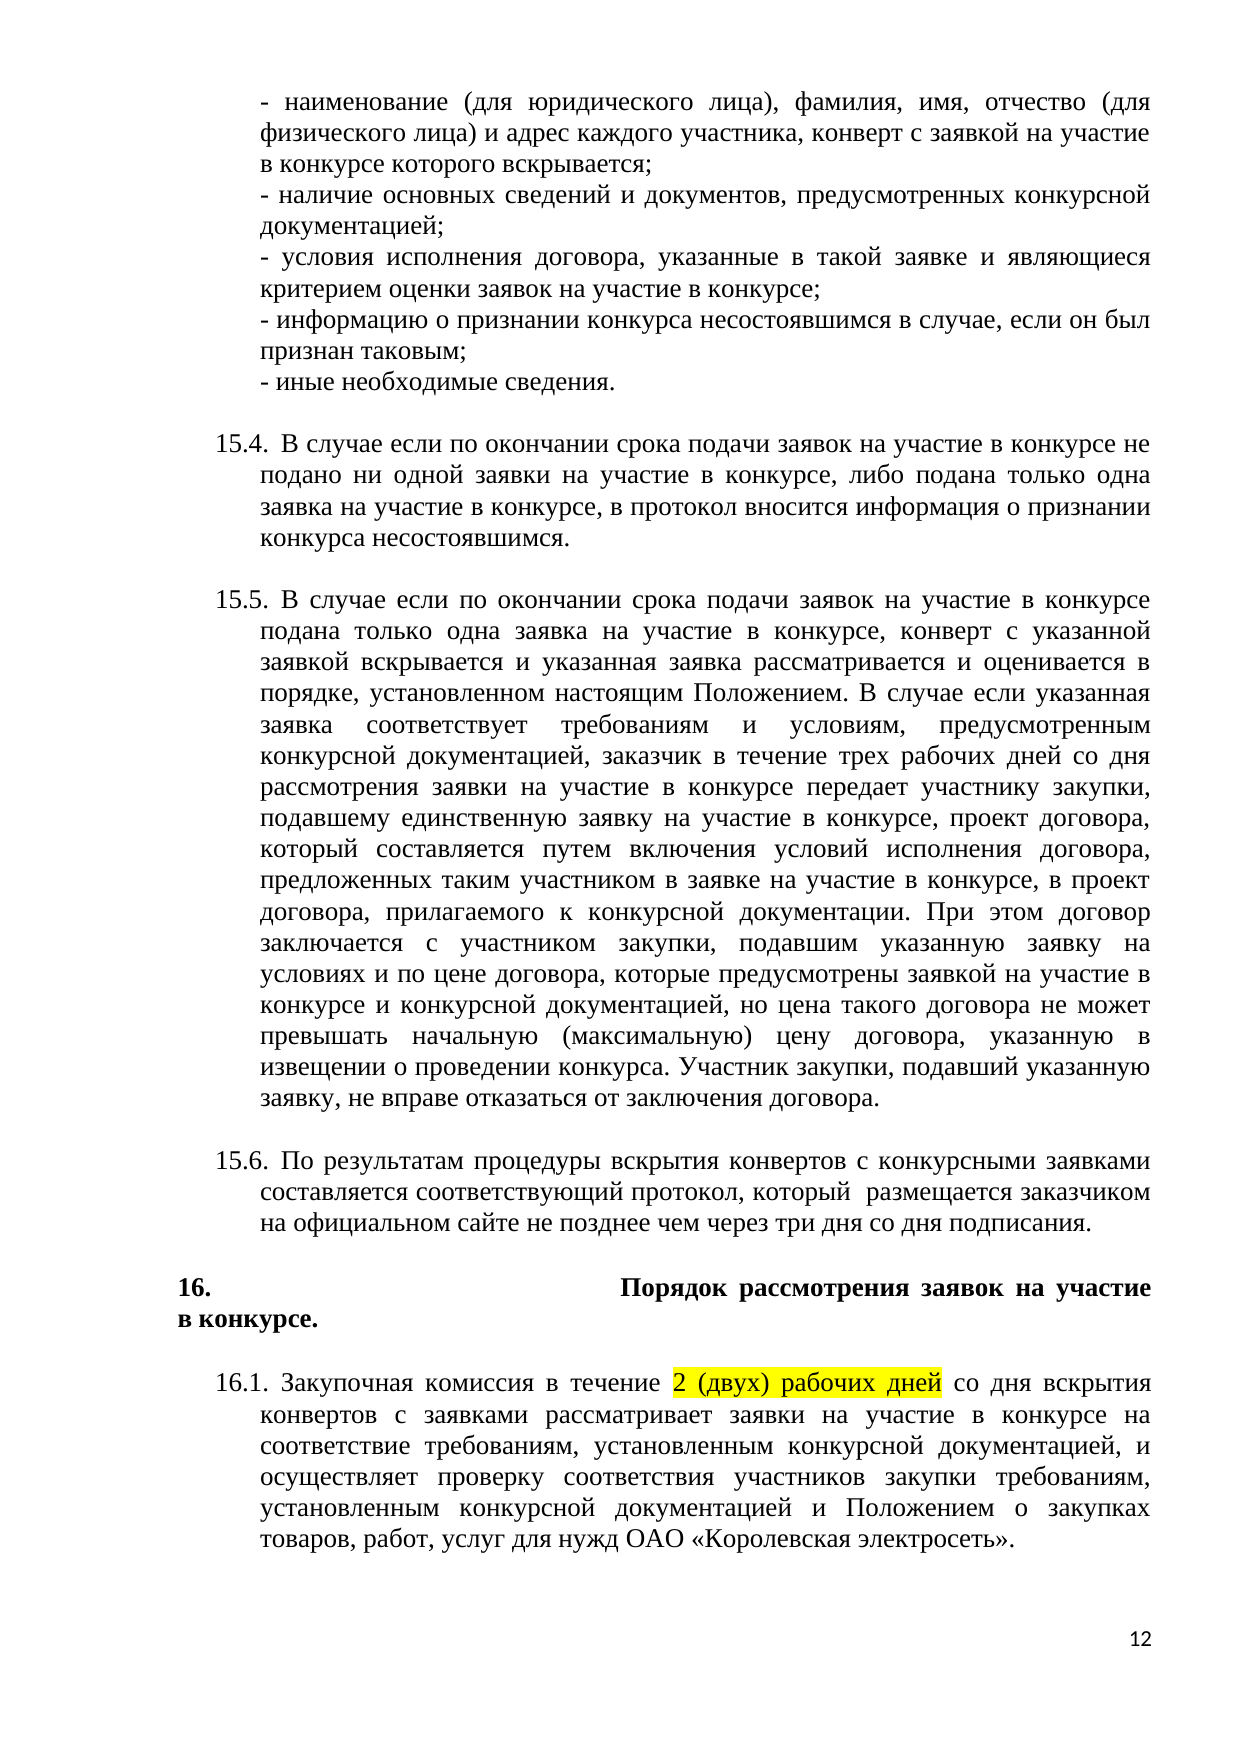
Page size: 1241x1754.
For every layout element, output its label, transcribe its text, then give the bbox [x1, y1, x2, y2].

list - иные необходимые сведения. [260, 365, 1152, 396]
list - информацию о признании конкурса несостоявшимся в случае, если он был признан таковым; [260, 303, 1152, 365]
list - наличие основных сведений и документов, предусмотренных конкурсной документацией; [260, 178, 1152, 241]
list Порядок рассмотрения заявок на участие в конкурсе. [177, 1271, 1152, 1333]
list В случае если по окончании срока подачи заявок на участие в конкурсе не подано ни одной заявки на участие в конкурсе, либо подана только одна заявка на участие в конкурсе, в протокол вносится информация о признании конкурса несостоявшимся. [215, 427, 1152, 552]
list В случае если по окончании срока подачи заявок на участие в конкурсе подана только одна заявка на участие в конкурсе, конверт с указанной заявкой вскрывается и указанная заявка рассматривается и оценивается в порядке, установленном настоящим Положением. В случае если указанная заявка соответствует требованиям и условиям, предусмотренным конкурсной документацией, заказчик в течение трех рабочих дней со дня рассмотрения заявки на участие в конкурсе передает участнику закупки, подавшему единственную заявку на участие в конкурсе, проект договора, который составляется путем включения условий исполнения договора, предложенных таким участником в заявке на участие в конкурсе, в проект договора, прилагаемого к конкурсной документации. При этом договор заключается с участником закупки, подавшим указанную заявку на условиях и по цене договора, которые предусмотрены заявкой на участие в конкурсе и конкурсной документацией, но цена такого договора не может превышать начальную (максимальную) цену договора, указанную в извещении о проведении конкурса. Участник закупки, подавший указанную заявку, не вправе отказаться от заключения договора. [215, 583, 1152, 1113]
list По результатам процедуры вскрытия конвертов с конкурсными заявками составляется соответствующий протокол, который размещается заказчиком на официальном сайте не позднее чем через три дня со дня подписания. [215, 1144, 1152, 1237]
list - условия исполнения договора, указанные в такой заявке и являющиеся критерием оценки заявок на участие в конкурсе; [260, 241, 1152, 303]
list - наименование (для юридического лица), фамилия, имя, отчество (для физического лица) и адрес каждого участника, конверт с заявкой на участие в конкурсе которого вскрывается; [260, 85, 1152, 178]
list Закупочная комиссия в течение 2 (двух) рабочих дней со дня вскрытия конвертов с заявками рассматривает заявки на участие в конкурсе на соответствие требованиям, установленным конкурсной документацией, и осуществляет проверку соответствия участников закупки требованиям, установленным конкурсной документацией и Положением о закупках товаров, работ, услуг для нужд ОАО «Королевская электросеть». [215, 1367, 1152, 1553]
